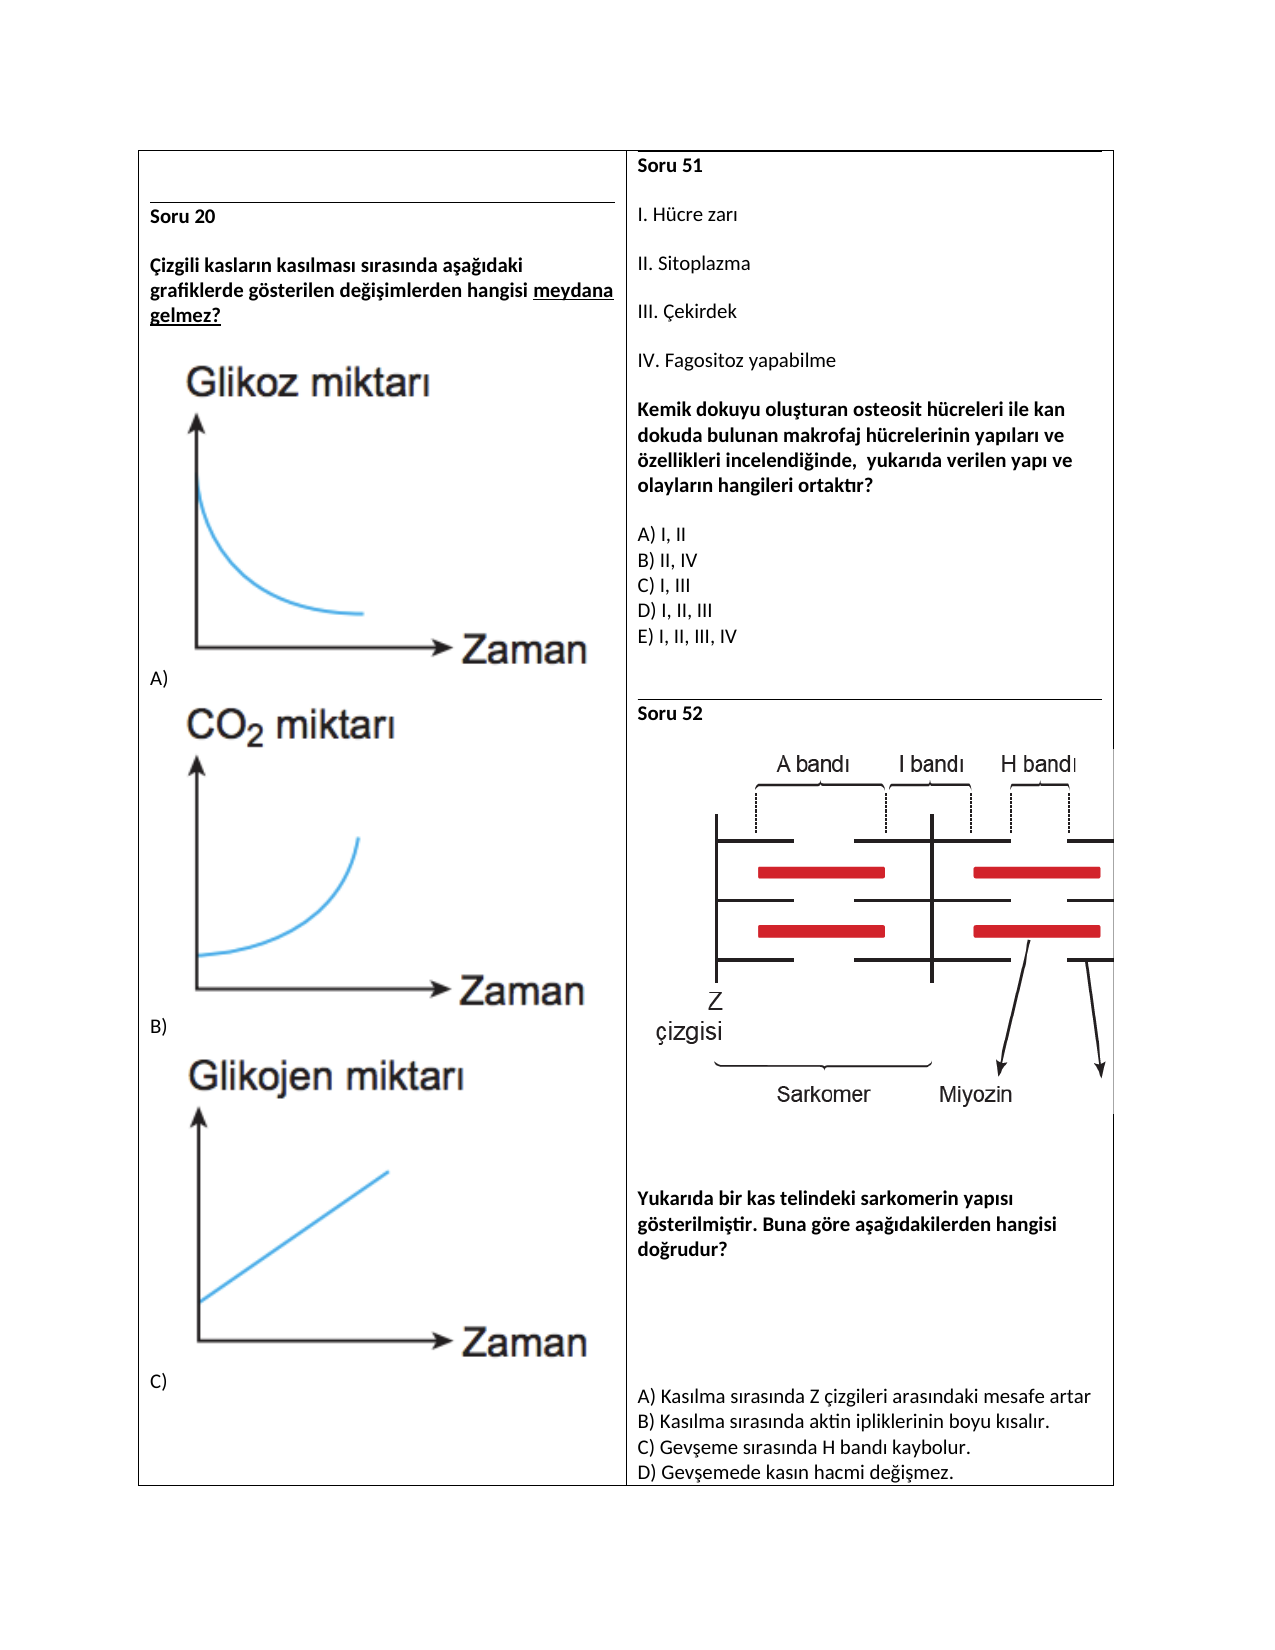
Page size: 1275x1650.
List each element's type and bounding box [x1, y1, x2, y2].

table_header [139, 151, 626, 1485]
table_header [627, 151, 1113, 1485]
